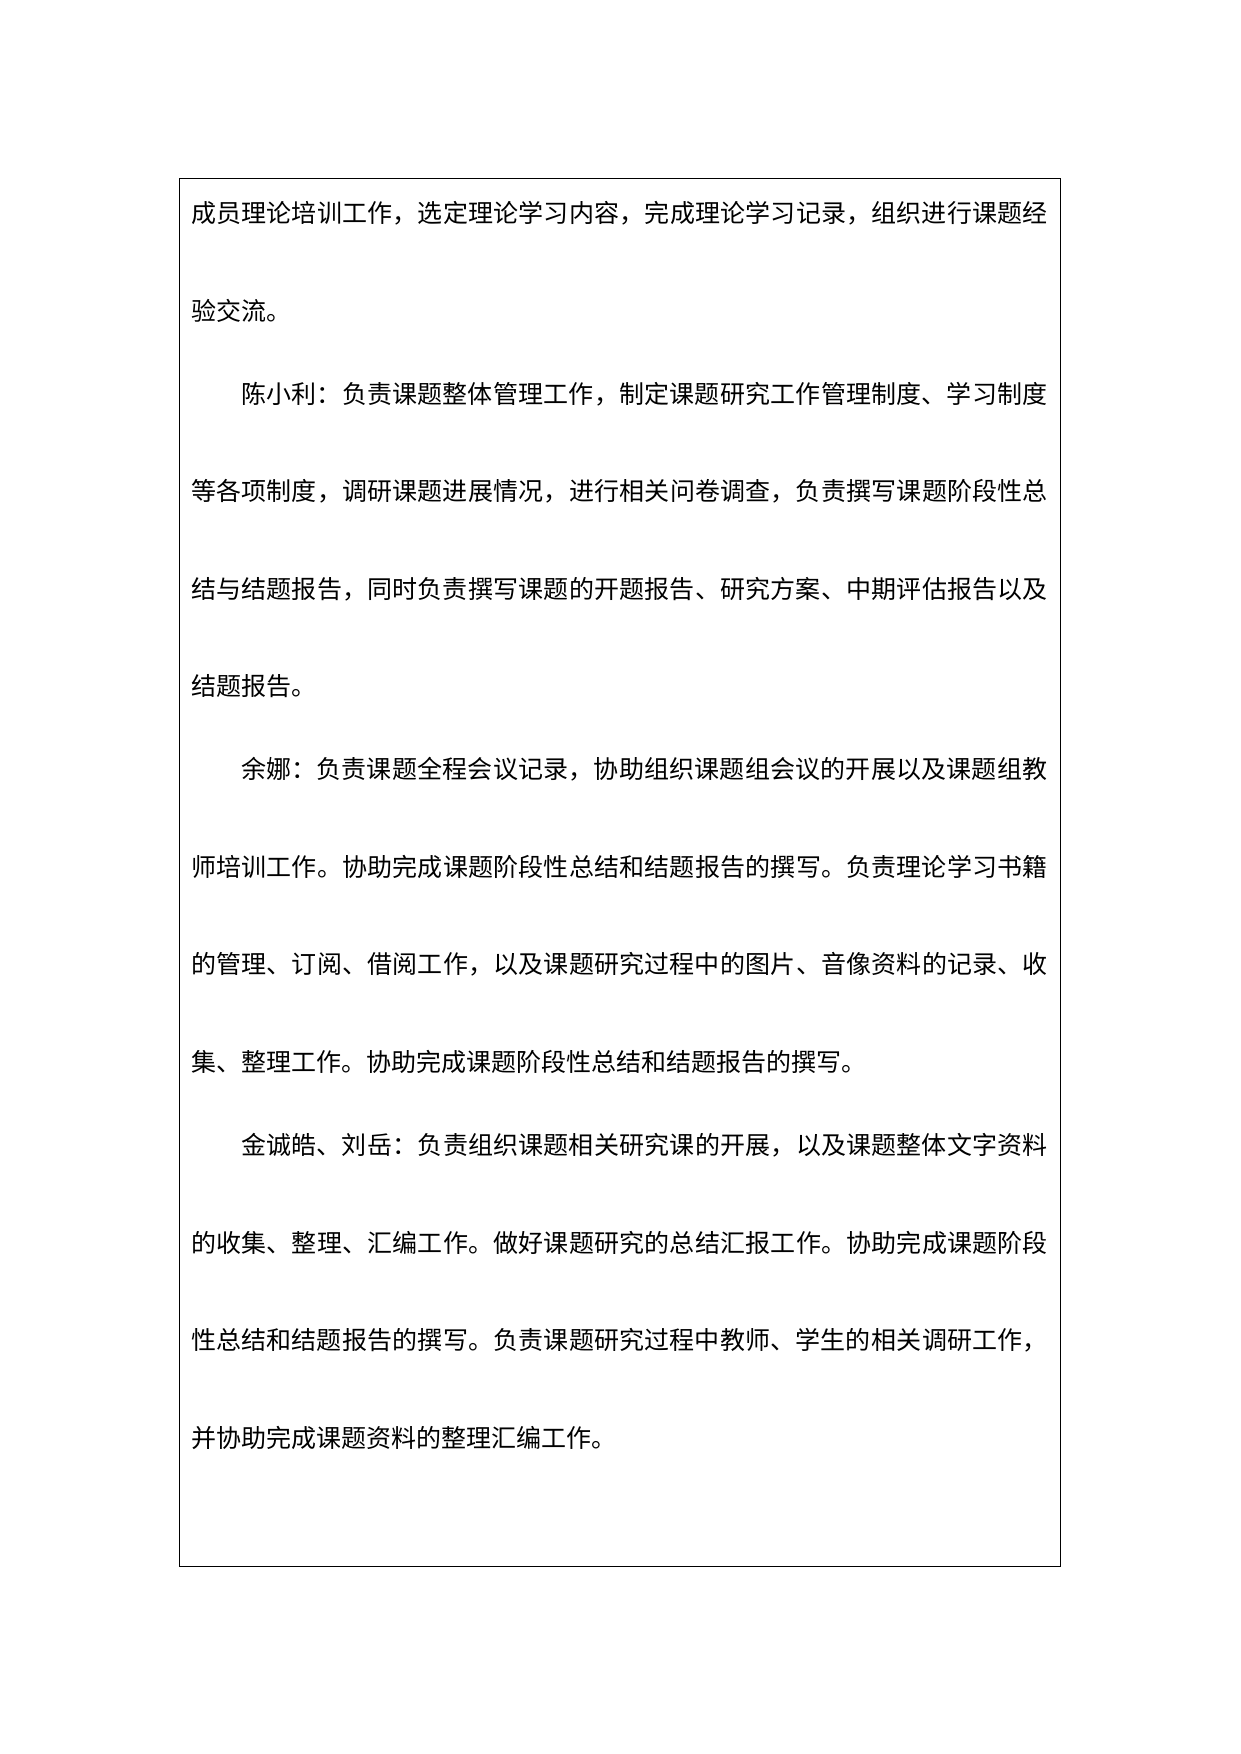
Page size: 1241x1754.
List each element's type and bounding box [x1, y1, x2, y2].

table_cell [180, 179, 1060, 1566]
